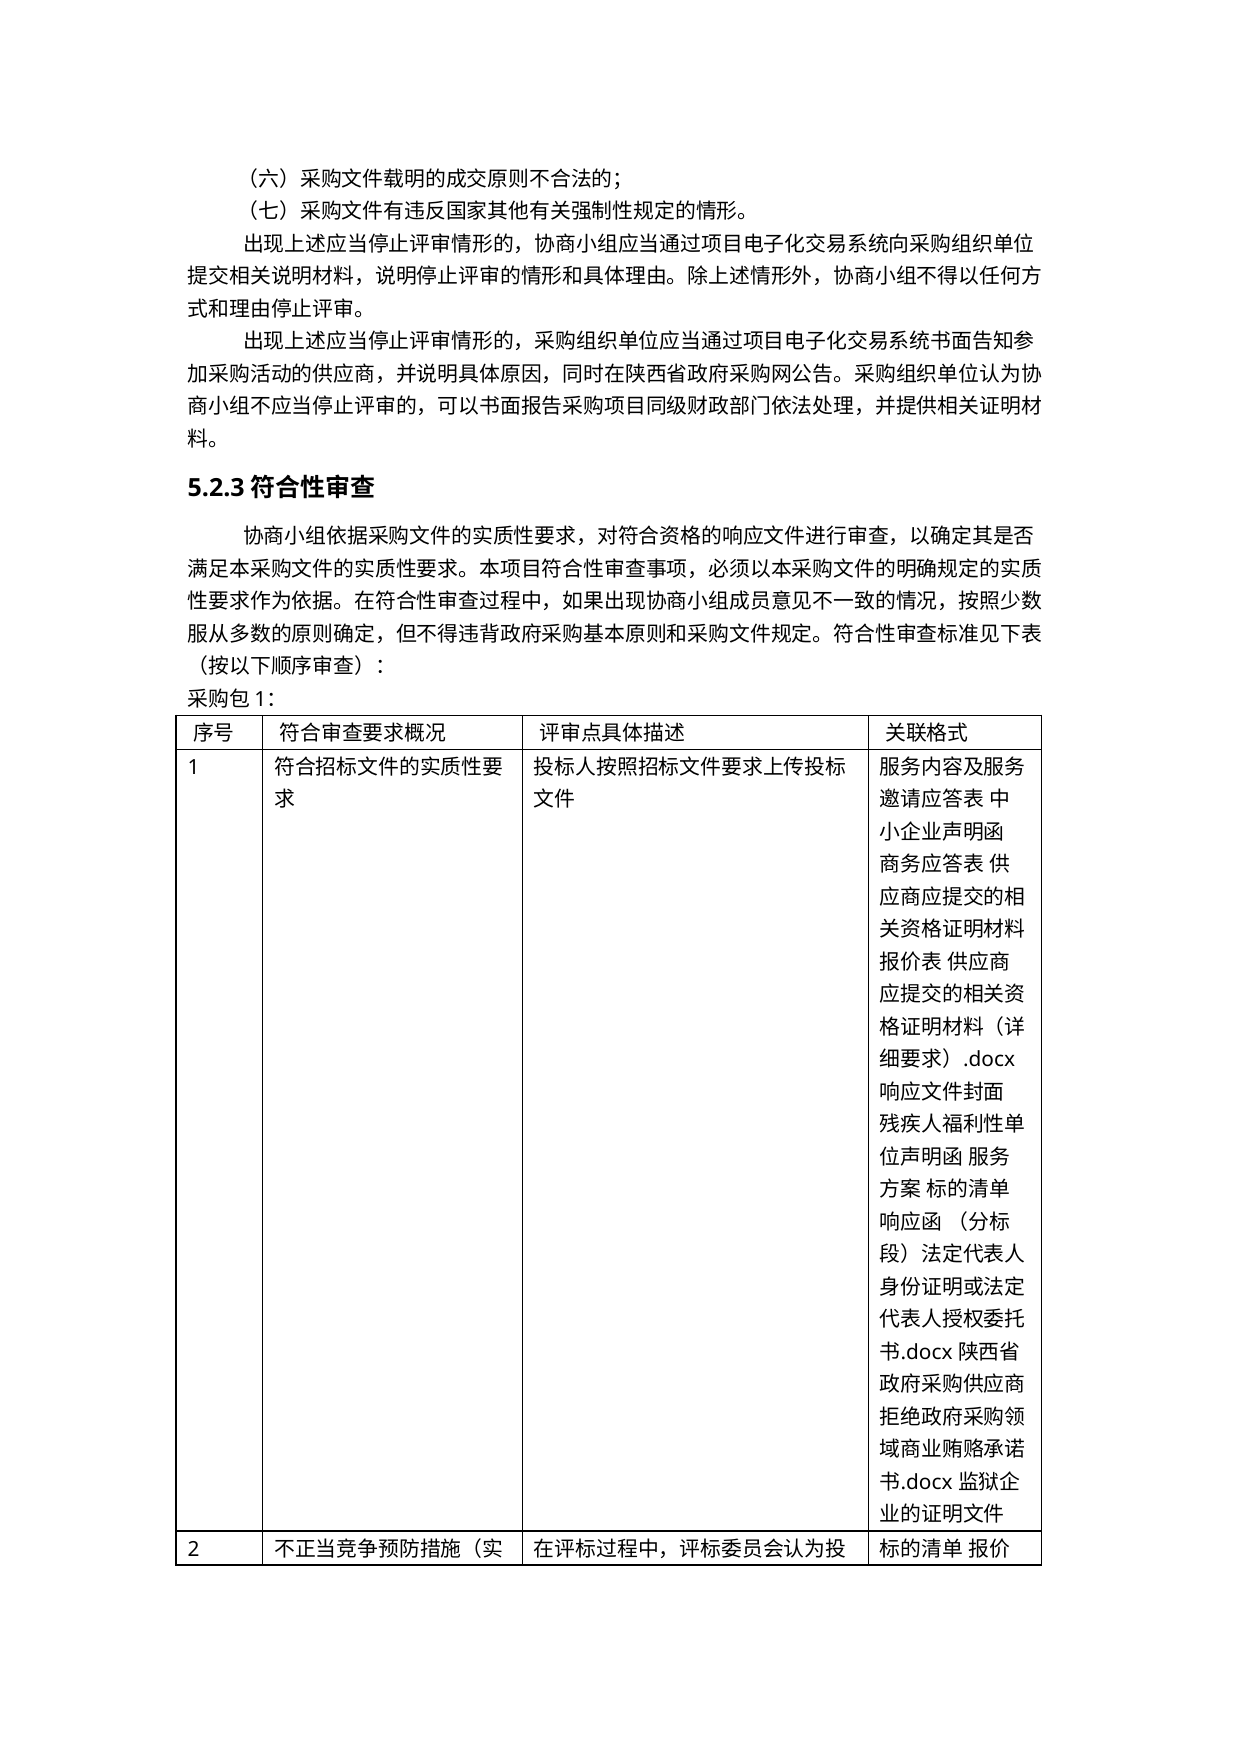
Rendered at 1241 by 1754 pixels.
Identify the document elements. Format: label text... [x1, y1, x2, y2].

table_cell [523, 1532, 868, 1564]
table_cell 服务内容及服务邀请应答表 中小企业声明函 商务应答表 供应商应提交的相关资格证明材料 报价表 供应商应提交的相关资格证明材料（详细要求）.docx 响应文件封面 残疾人福利性单位声明函 服务方案 标的清单 响应函 （分标段）法定代表人身份证明或法定代表人授权委托书.docx 陕西省政府采购供应商拒绝政府采购领域商业贿赂承诺书.docx 监狱企业的证明文件 [869, 750, 1041, 1530]
table_header 序号 [177, 716, 262, 748]
text 出现上述应当停止评审情形的，采购组织单位应当通过项目电子化交易系统书面告知参加采购活动的供应商，并说明具体原因，同时在陕西省政府采购网公告。采购组织单位认为协商小组不应当停止评审的，可以书面报告采购项目同级财政部门依法处理，并提供相关证明材料。 [187, 324, 1053, 454]
text （七）采购文件有违反国家其他有关强制性规定的情形。 [187, 194, 1053, 227]
table_header 符合审查要求概况 [263, 716, 522, 748]
text （六）采购文件载明的成交原则不合法的； [187, 162, 1053, 194]
table_header 评审点具体描述 [523, 716, 868, 748]
text 5.2.3符合性审查 [187, 454, 1053, 519]
table_cell 标的清单 报价表 响应函 [869, 1532, 1041, 1564]
table_header 关联格式 [869, 716, 1041, 748]
table_cell 符合招标文件的实质性要求 [263, 750, 522, 1530]
table_cell 2 [177, 1532, 262, 1564]
table_cell 1 [177, 750, 262, 1530]
text 协商小组依据采购文件的实质性要求，对符合资格的响应文件进行审查，以确定其是否满足本采购文件的实质性要求。本项目符合性审查事项，必须以本采购文件的明确规定的实质性要求作为依据。在符合性审查过程中，如果出现协商小组成员意见不一致的情况，按照少数服从多数的原则确定，但不得违背政府采购基本原则和采购文件规定。符合性审查标准见下表（按以下顺序审查）： [187, 519, 1053, 682]
table_cell 投标人按照招标文件要求上传投标文件 [523, 750, 868, 1530]
text 出现上述应当停止评审情形的，协商小组应当通过项目电子化交易系统向采购组织单位提交相关说明材料，说明停止评审的情形和具体理由。除上述情形外，协商小组不得以任何方式和理由停止评审。 [187, 227, 1053, 324]
table_cell 不正当竞争预防措施（实质性要求） [263, 1532, 522, 1564]
text 采购包1： [187, 682, 1053, 714]
